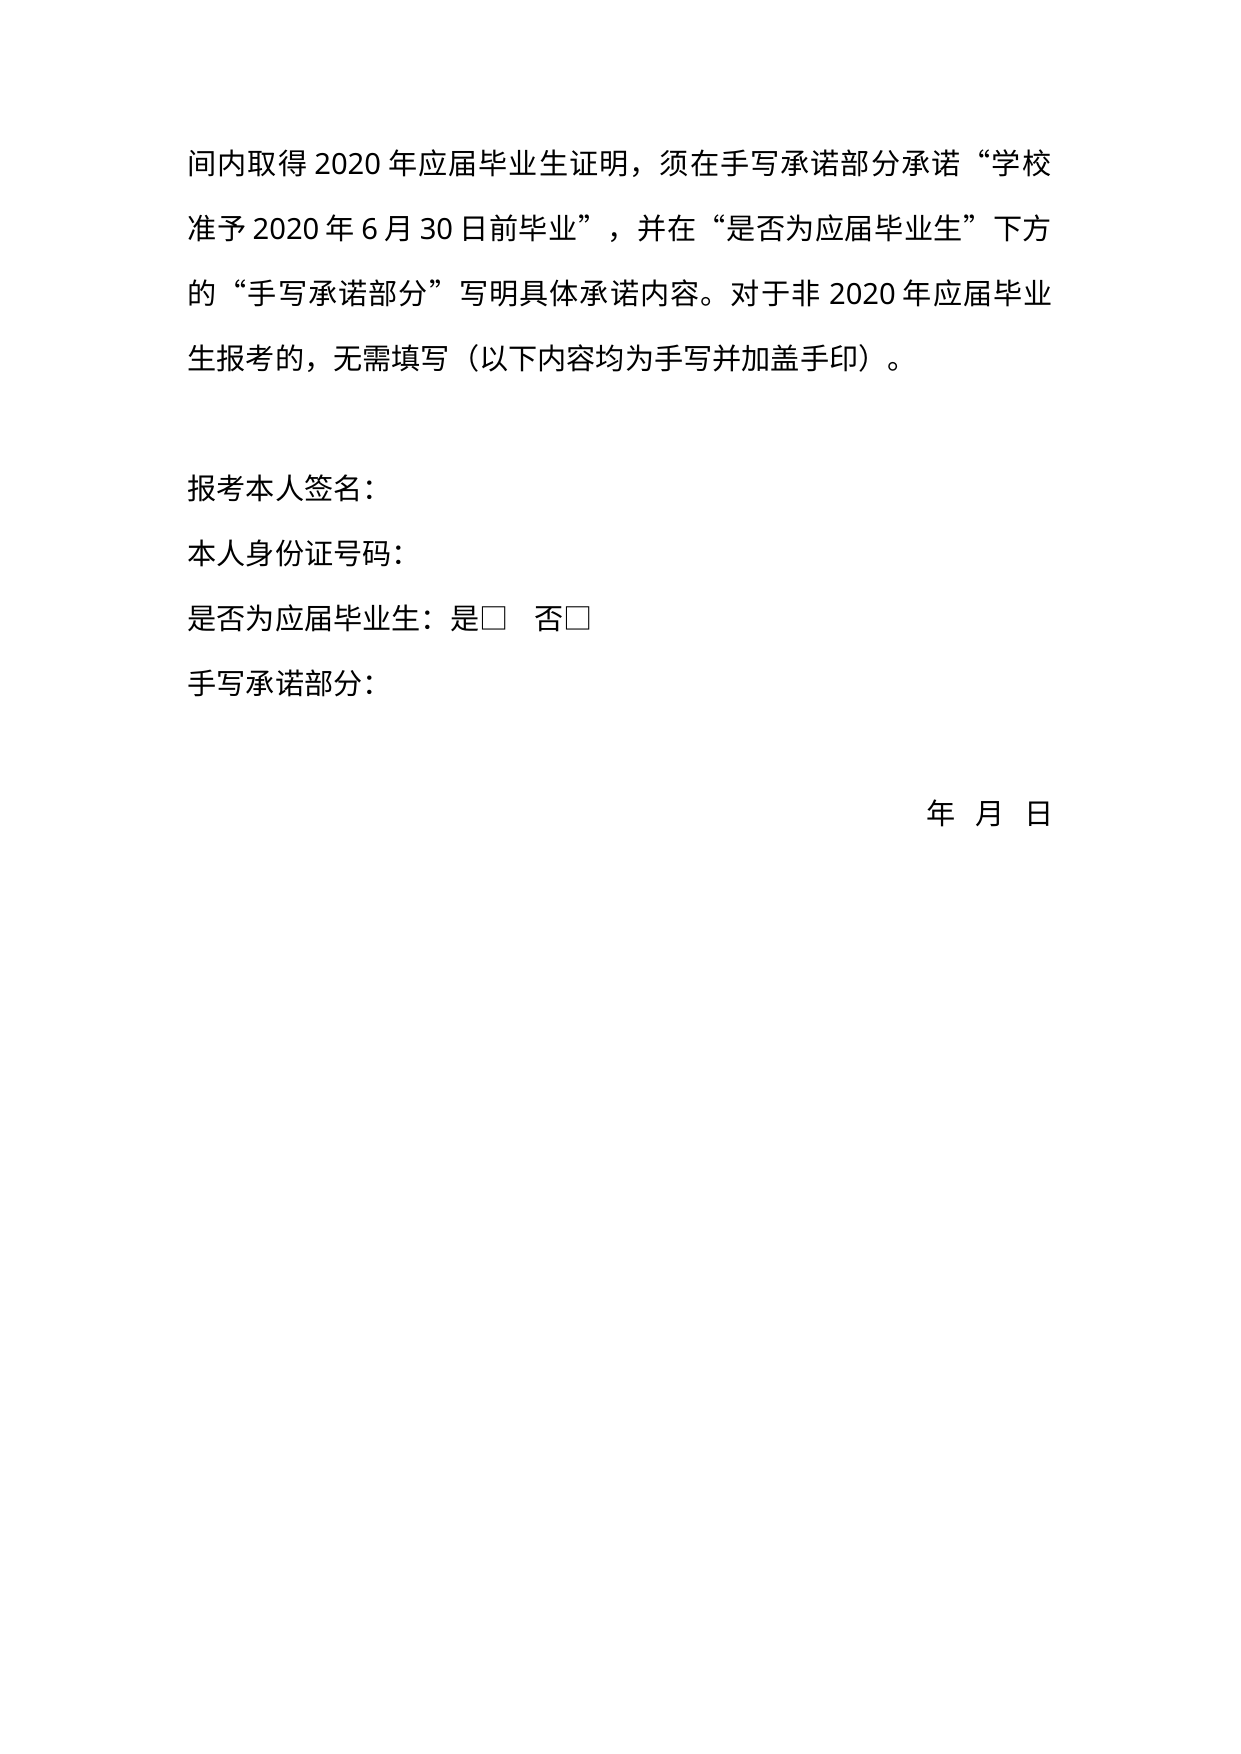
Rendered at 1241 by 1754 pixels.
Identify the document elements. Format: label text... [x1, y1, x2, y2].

text 是否为应届毕业生：是□ 否□ [187, 584, 1053, 649]
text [187, 129, 1053, 389]
text 本人身份证号码： [187, 519, 1053, 584]
text 年 月 日 [187, 779, 1053, 844]
text 手写承诺部分： [187, 649, 1053, 714]
text 报考本人签名： [187, 454, 1053, 519]
